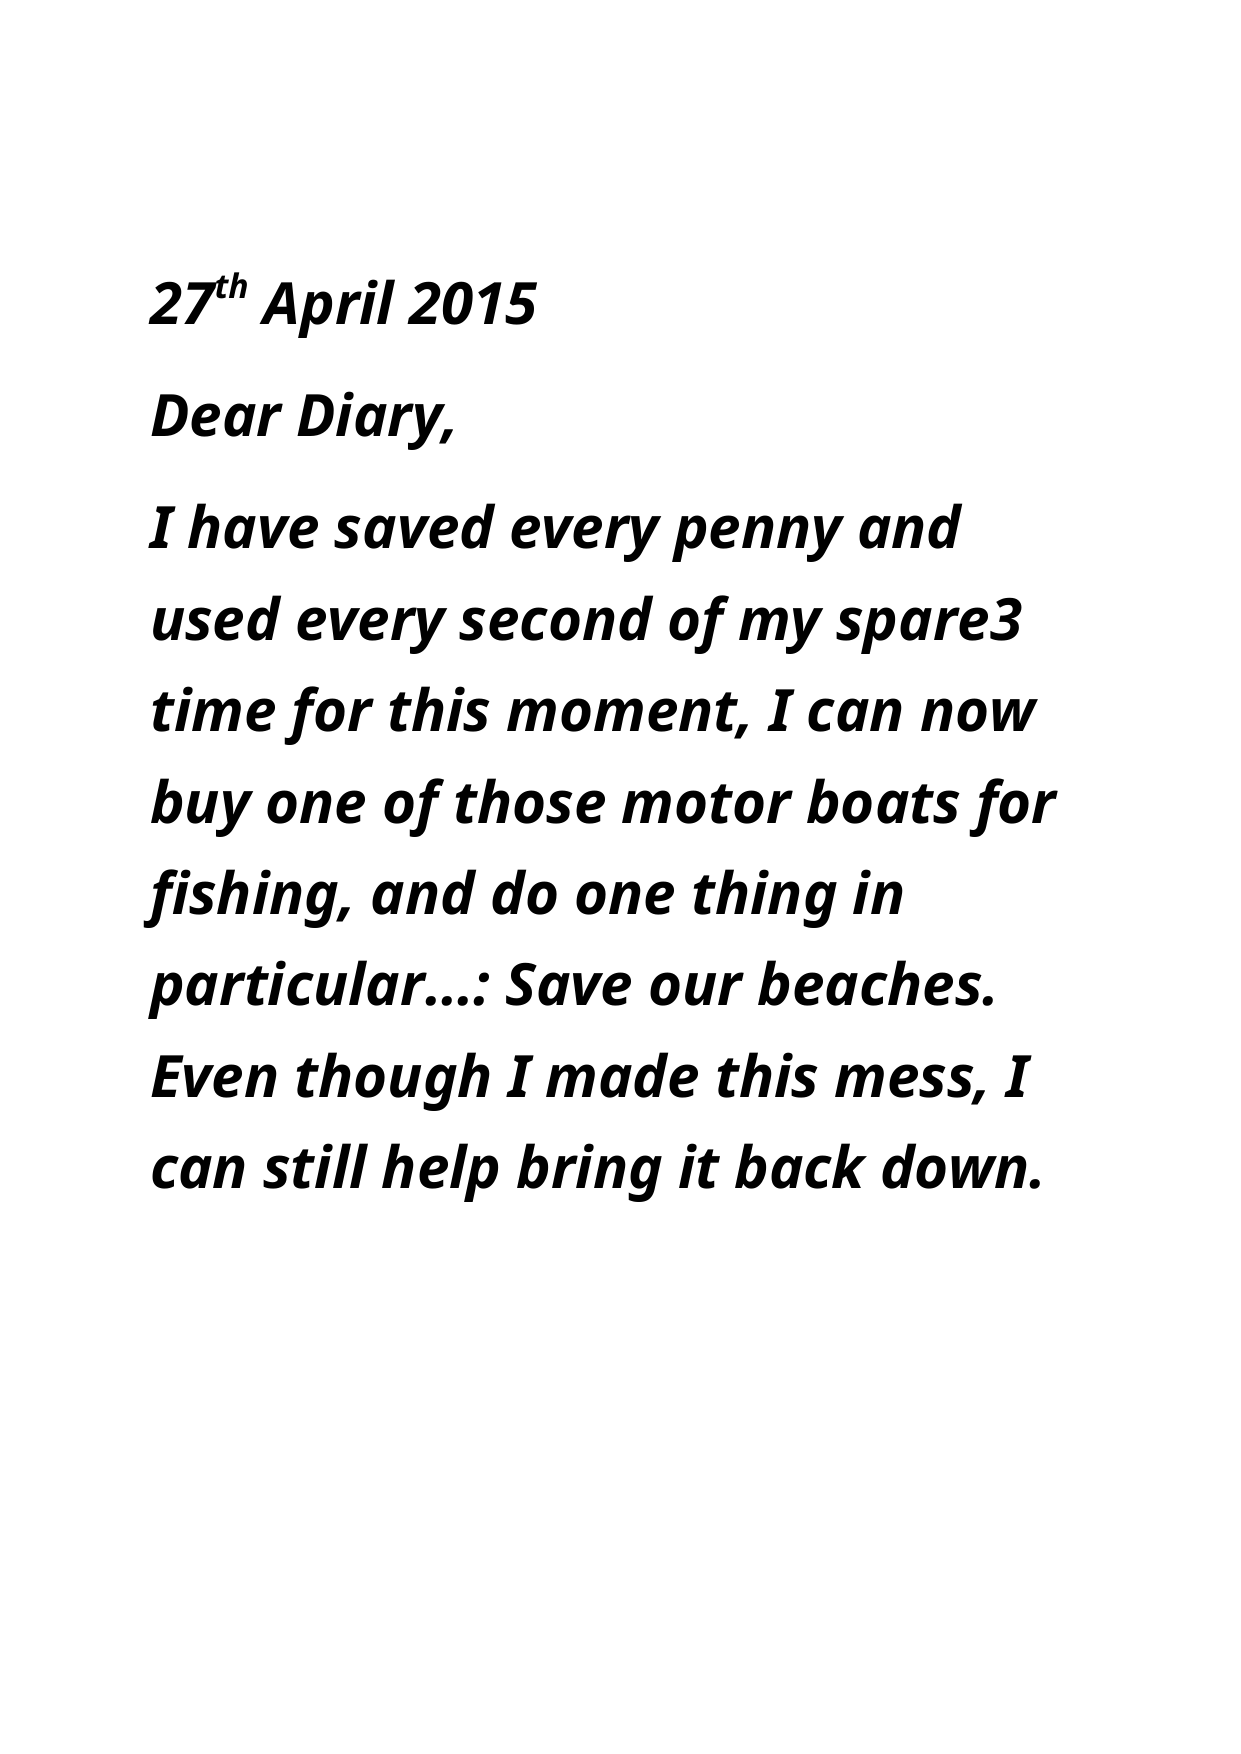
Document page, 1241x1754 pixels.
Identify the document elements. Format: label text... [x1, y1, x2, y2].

text Dear Diary, [150, 374, 1090, 454]
text I have saved every penny and used every second of my spare3 time for this moment, I can now buy one of those motor boats for fishing, and do one thing in particular…: Save our beaches. Even though I made this mess, I can still help bring it back down. [150, 487, 1090, 1206]
text 27th April 2015 [150, 262, 1090, 342]
